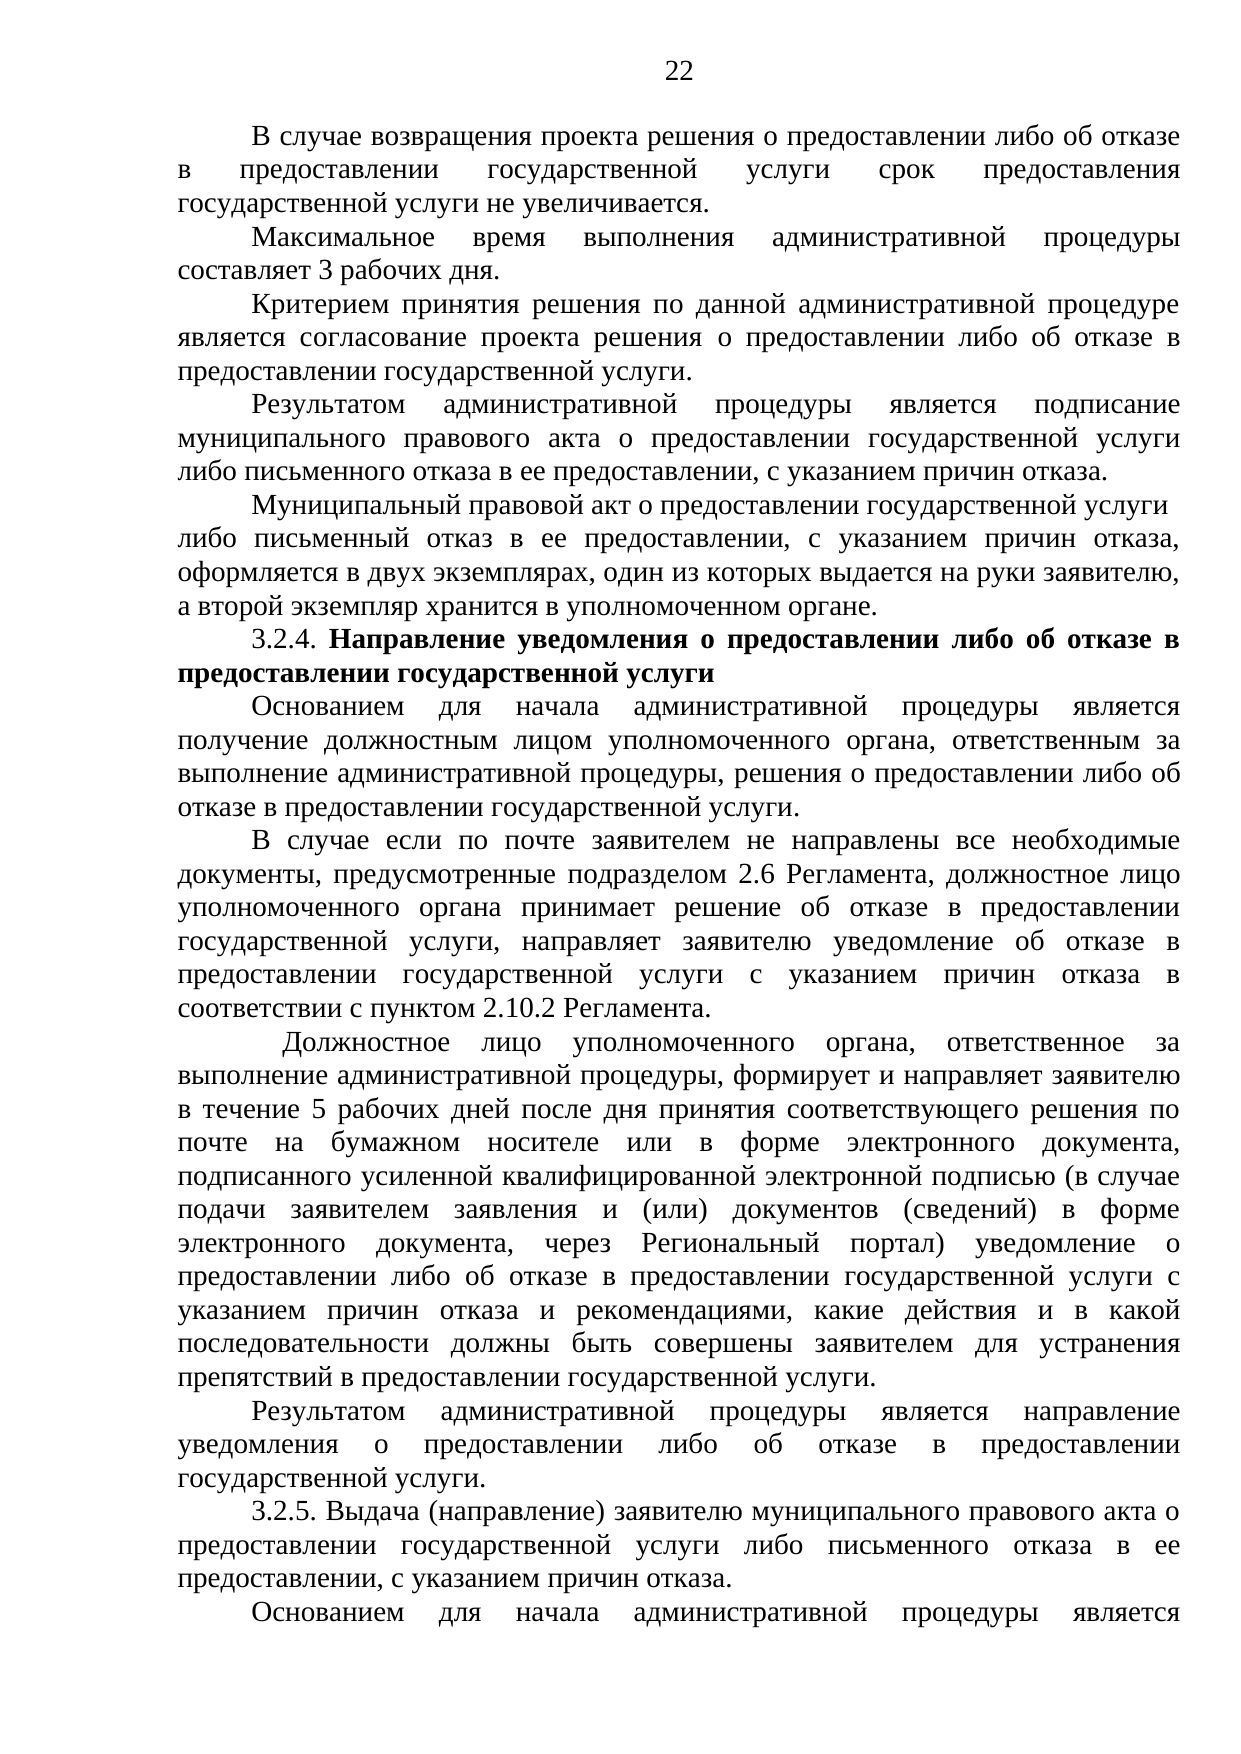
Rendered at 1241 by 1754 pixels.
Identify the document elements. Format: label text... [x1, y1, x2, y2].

text В случае если по почте заявителем не направлены все необходимые документы, предусмотренные подразделом 2.6 Регламента, должностное лицо уполномоченного органа принимает решение об отказе в предоставлении государственной услуги, направляет заявителю уведомление об отказе в предоставлении государственной услуги с указанием причин отказа в соответствии с пунктом 2.10.2 Регламента. [177, 822, 1181, 1024]
text 3.2.5. Выдача (направление) заявителю муниципального правового акта о предоставлении государственной услуги либо письменного отказа в ее предоставлении, с указанием причин отказа. [177, 1493, 1181, 1594]
text В случае возвращения проекта решения о предоставлении либо об отказе в предоставлении государственной услуги срок предоставления государственной услуги не увеличивается. [177, 118, 1181, 219]
text Максимальное время выполнения административной процедуры составляет 3 рабочих дня. [177, 219, 1181, 286]
text Должностное лицо уполномоченного органа, ответственное за выполнение административной процедуры, формирует и направляет заявителю в течение 5 рабочих дней после дня принятия соответствующего решения по почте на бумажном носителе или в форме электронного документа, подписанного усиленной квалифицированной электронной подписью (в случае подачи заявителем заявления и (или) документов (сведений) в форме электронного документа, через Региональный портал) уведомление о предоставлении либо об отказе в предоставлении государственной услуги с указанием причин отказа и рекомендациями, какие действия и в какой последовательности должны быть совершены заявителем для устранения препятствий в предоставлении государственной услуги. [177, 1024, 1181, 1393]
text либо письменный отказ в ее предоставлении, с указанием причин отказа, оформляется в двух экземплярах, один из которых выдается на руки заявителю, а второй экземпляр хранится в уполномоченном органе. [177, 521, 1181, 621]
text Результатом административной процедуры является подписание муниципального правового акта о предоставлении государственной услуги либо письменного отказа в ее предоставлении, с указанием причин отказа. [177, 386, 1181, 487]
text Критерием принятия решения по данной административной процедуре является согласование проекта решения о предоставлении либо об отказе в предоставлении государственной услуги. [177, 286, 1181, 386]
text Муниципальный правовой акт о предоставлении государственной услуги [177, 487, 1181, 521]
text 3.2.4. Направление уведомления о предоставлении либо об отказе в предоставлении государственной услуги [177, 621, 1181, 688]
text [177, 1594, 1181, 1627]
text Результатом административной процедуры является направление уведомления о предоставлении либо об отказе в предоставлении государственной услуги. [177, 1393, 1181, 1493]
text Основанием для начала административной процедуры является получение должностным лицом уполномоченного органа, ответственным за выполнение административной процедуры, решения о предоставлении либо об отказе в предоставлении государственной услуги. [177, 688, 1181, 822]
